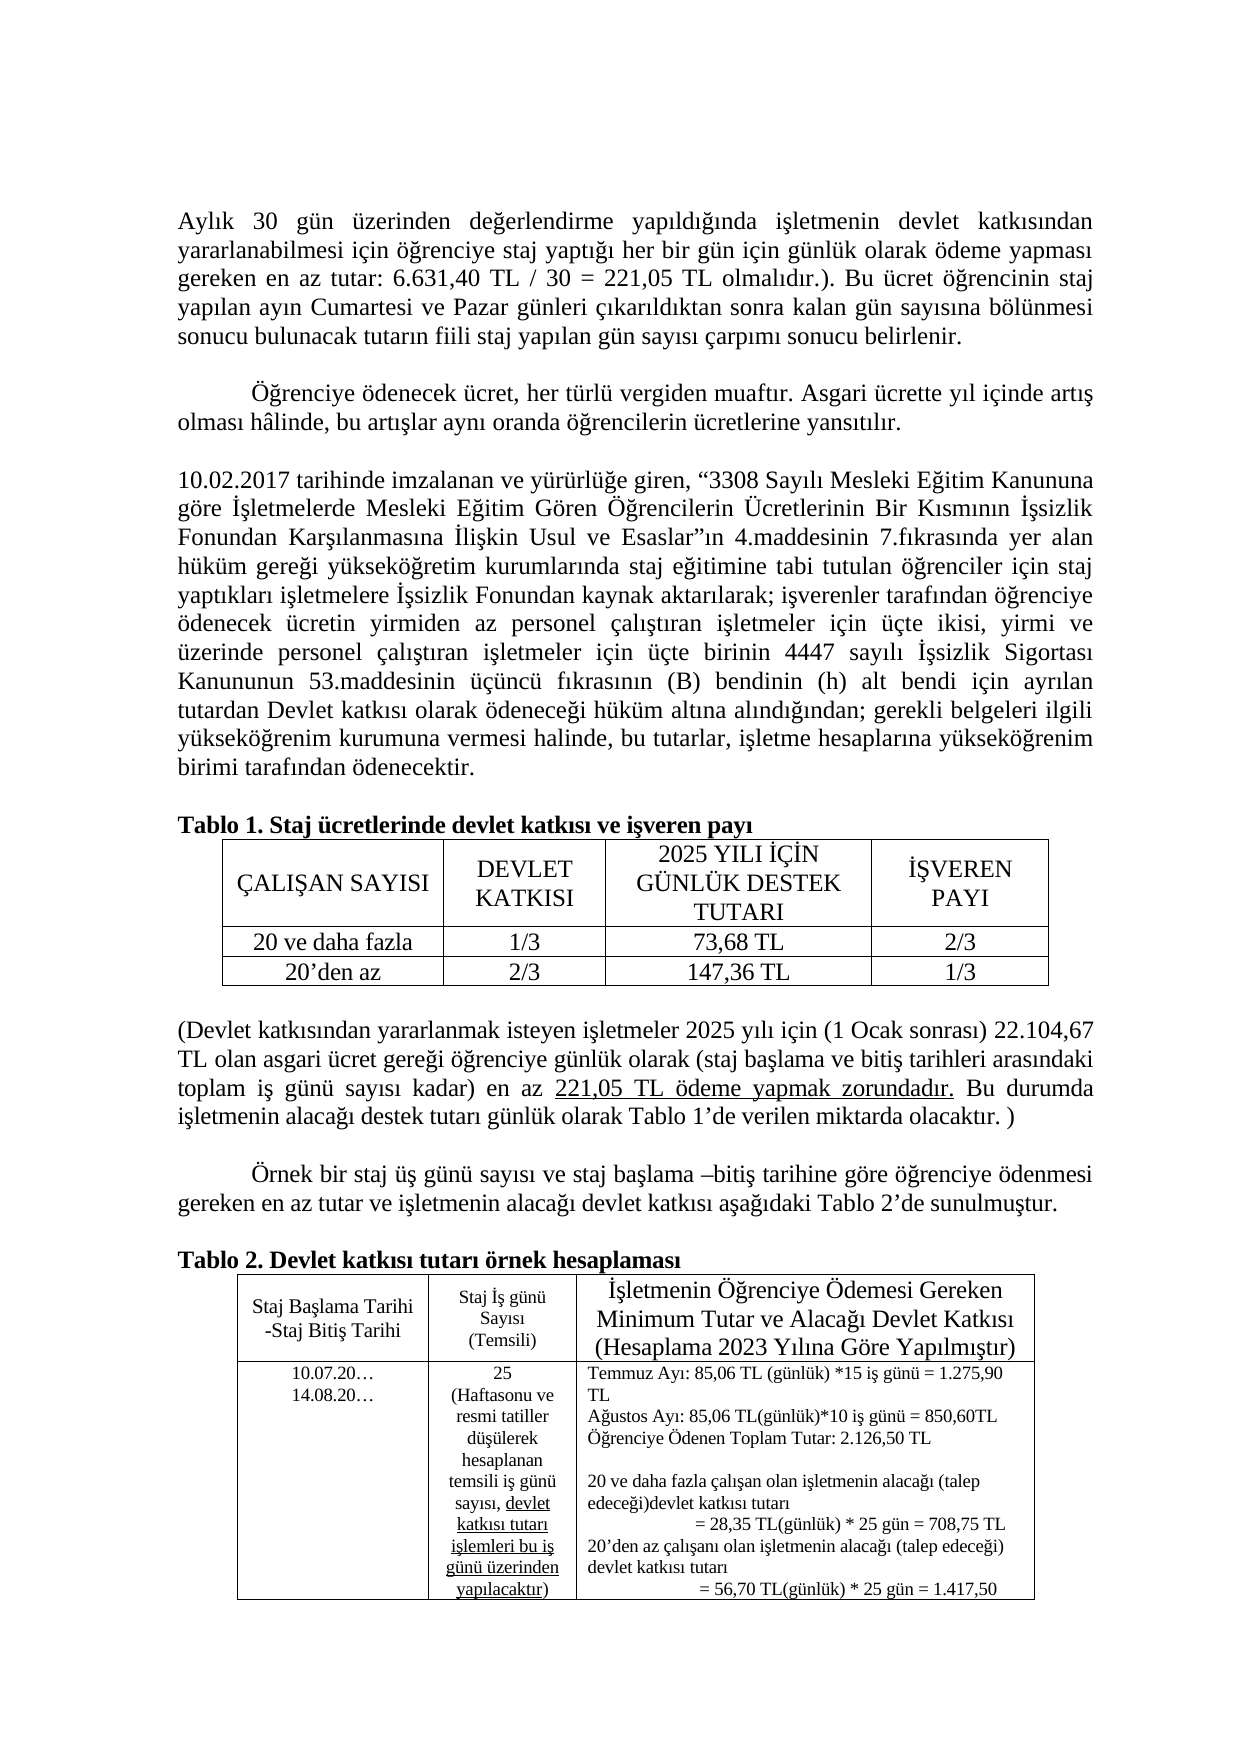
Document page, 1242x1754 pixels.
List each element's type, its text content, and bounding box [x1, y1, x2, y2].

table_cell 2/3 [444, 957, 605, 985]
text (Devlet katkısından yararlanmak isteyen işletmeler 2025 yılı için (1 Ocak sonrası) 22.104,67 TL olan asgari ücret gereği öğrenciye günlük olarak (staj başlama ve bitiş tarihleri arasındaki toplam iş günü sayısı kadar) en az 221,05 TL ödeme yapmak zorundadır. Bu durumda işletmenin alacağı destek tutarı günlük olarak Tablo 1’de verilen miktarda olacaktır. ) [177, 1015, 1094, 1130]
text 10.02.2017 tarihinde imzalanan ve yürürlüğe giren, “3308 Sayılı Mesleki Eğitim Kanununa göre İşletmelerde Mesleki Eğitim Gören Öğrencilerin Ücretlerinin Bir Kısmının İşsizlik Fonundan Karşılanmasına İlişkin Usul ve Esaslar”ın 4.maddesinin 7.fıkrasında yer alan hüküm gereği yükseköğretim kurumlarında staj eğitimine tabi tutulan öğrenciler için staj yaptıkları işletmelere İşsizlik Fonundan kaynak aktarılarak; işverenler tarafından öğrenciye ödenecek ücretin yirmiden az personel çalıştıran işletmeler için üçte ikisi, yirmi ve üzerinde personel çalıştıran işletmeler için üçte birinin 4447 sayılı İşsizlik Sigortası Kanununun 53.maddesinin üçüncü fıkrasının (B) bendinin (h) alt bendi için ayrılan tutardan Devlet katkısı olarak ödeneceği hüküm altına alındığından; gerekli belgeleri ilgili yükseköğrenim kurumuna vermesi halinde, bu tutarlar, işletme hesaplarına yükseköğrenim birimi tarafından ödenecektir. [177, 465, 1094, 781]
table_cell 20’den az [223, 957, 443, 985]
text Örnek bir staj üş günü sayısı ve staj başlama –bitiş tarihine göre öğrenciye ödenmesi gereken en az tutar ve işletmenin alacağı devlet katkısı aşağıdaki Tablo 2’de sunulmuştur. [177, 1159, 1094, 1216]
table_header ÇALIŞAN SAYISI [223, 840, 443, 926]
text Aylık 30 gün üzerinden değerlendirme yapıldığında işletmenin devlet katkısından yararlanabilmesi için öğrenciye staj yaptığı her bir gün için günlük olarak ödeme yapması gereken en az tutar: 6.631,40 TL / 30 = 221,05 TL olmalıdır.). Bu ücret öğrencinin staj yapılan ayın Cumartesi ve Pazar günleri çıkarıldıktan sonra kalan gün sayısına bölünmesi sonucu bulunacak tutarın fiili staj yapılan gün sayısı çarpımı sonucu belirlenir. [177, 206, 1094, 350]
table_cell 20 ve daha fazla [223, 927, 443, 956]
table_header DEVLET KATKISI [444, 840, 605, 926]
text Öğrenciye ödenecek ücret, her türlü vergiden muaftır. Asgari ücrette yıl içinde artış olması hâlinde, bu artışlar aynı oranda öğrencilerin ücretlerine yansıtılır. [177, 378, 1094, 436]
table_cell 1/3 [444, 927, 605, 956]
table_cell 10.07.20… 14.08.20… [238, 1362, 428, 1599]
table_cell 73,68 TL [606, 927, 871, 956]
table_cell 1/3 [872, 957, 1048, 985]
table_header İŞVEREN PAYI [872, 840, 1048, 926]
table_header İşletmenin Öğrenciye Ödemesi Gereken Minimum Tutar ve Alacağı Devlet Katkısı (Hesaplama 2023 Yılına Göre Yapılmıştır) [577, 1275, 1034, 1361]
text Tablo 1. Staj ücretlerinde devlet katkısı ve işveren payı [177, 810, 1094, 838]
table_header 2025 YILI İÇİN GÜNLÜK DESTEK TUTARI [606, 840, 871, 926]
table_header Staj Başlama Tarihi -Staj Bitiş Tarihi [238, 1275, 428, 1361]
text Tablo 2. Devlet katkısı tutarı örnek hesaplaması [177, 1245, 1094, 1274]
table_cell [429, 1362, 576, 1599]
table_header Staj İş günü Sayısı (Temsili) [429, 1275, 576, 1361]
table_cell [577, 1362, 1034, 1599]
table_cell 147,36 TL [606, 957, 871, 985]
table_cell 2/3 [872, 927, 1048, 956]
